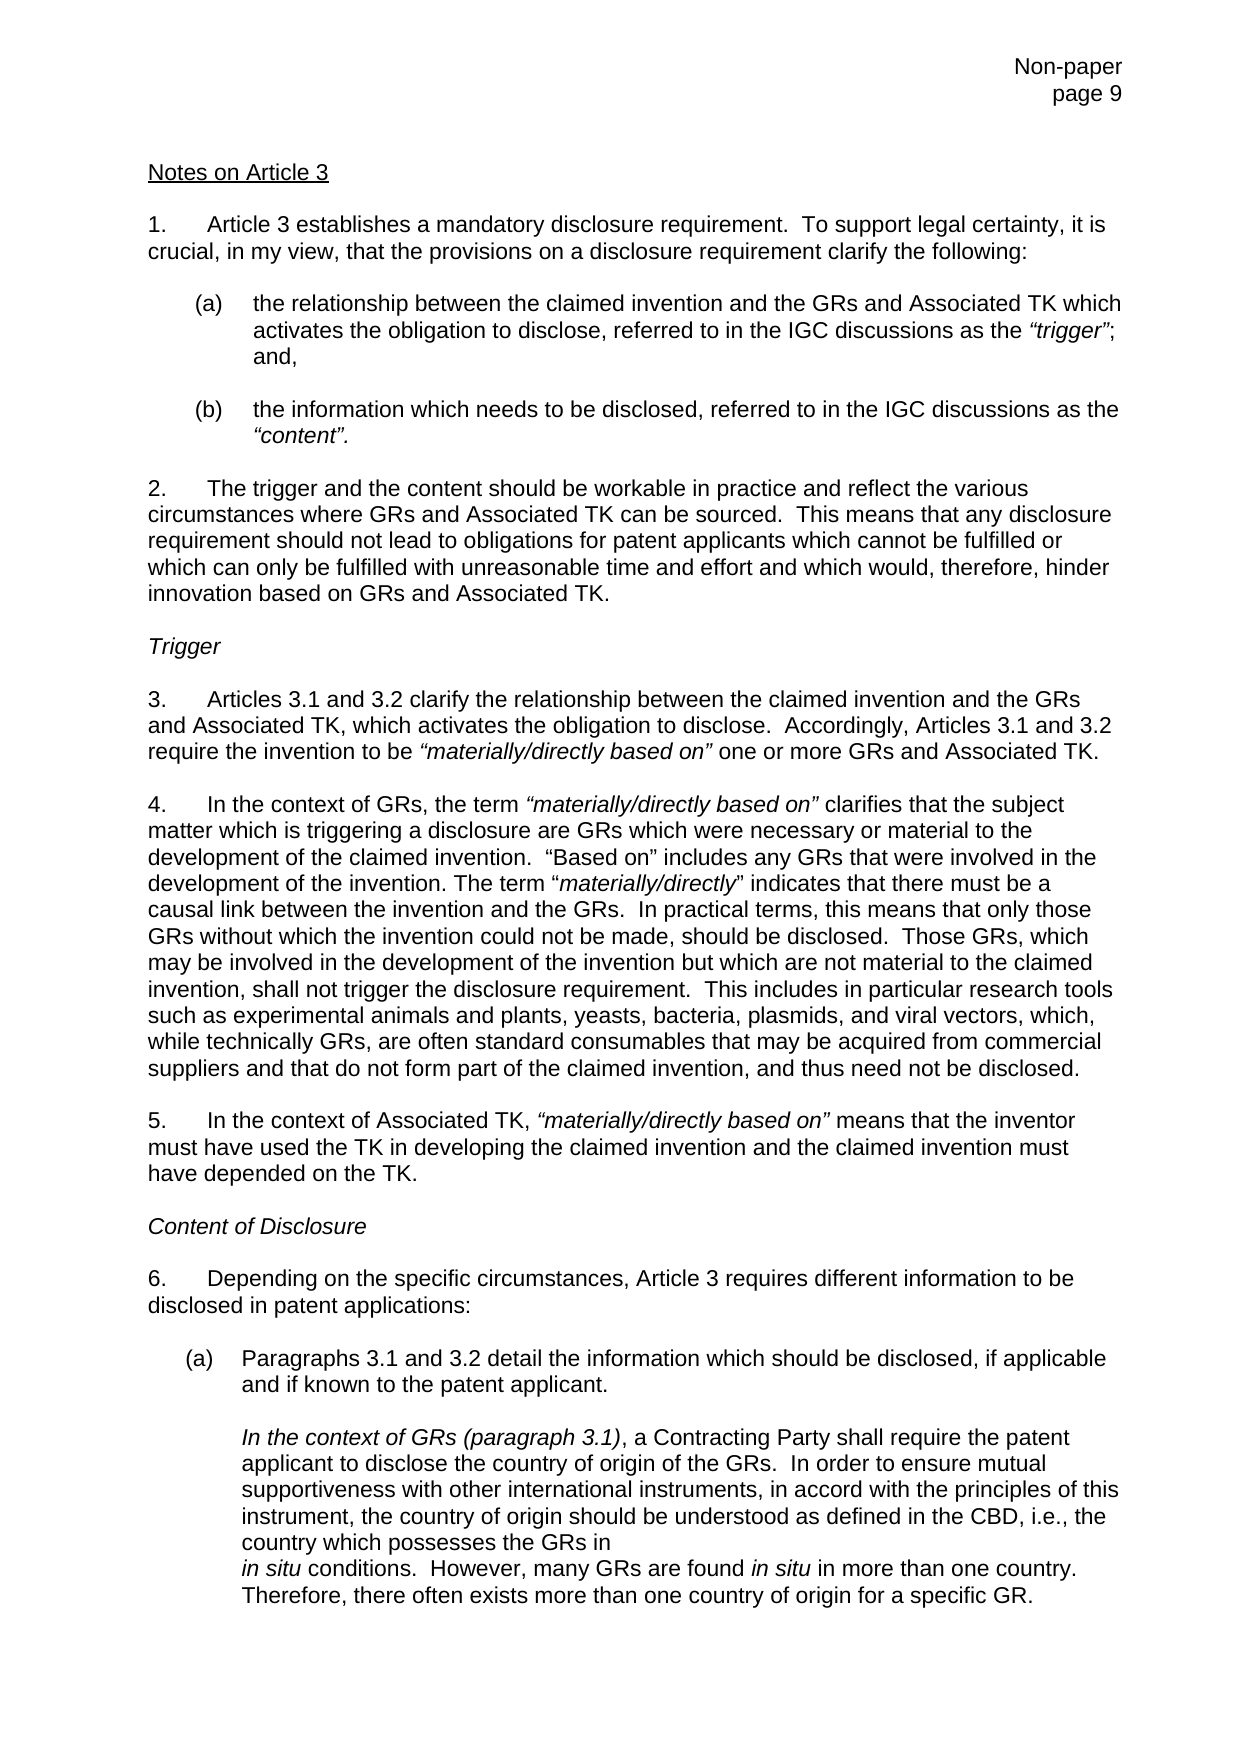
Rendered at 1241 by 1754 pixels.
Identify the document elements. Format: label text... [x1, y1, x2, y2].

text 4. In the context of GRs, the term “materially/directly based on” clarifies that the subject matter which is triggering a disclosure are GRs which were necessary or material to the development of the claimed invention. “Based on” includes any GRs that were involved in the development of the invention. The term “materially/directly” indicates that there must be a causal link between the invention and the GRs. In practical terms, this means that only those GRs without which the invention could not be made, should be disclosed. Those GRs, which may be involved in the development of the invention but which are not material to the claimed invention, shall not trigger the disclosure requirement. This includes in particular research tools such as experimental animals and plants, yeasts, bacteria, plasmids, and viral vectors, which, while technically GRs, are often standard consumables that may be acquired from commercial suppliers and that do not form part of the claimed invention, and thus need not be disclosed. [148, 791, 1122, 1081]
text Trigger [148, 633, 1122, 659]
text 6. Depending on the specific circumstances, Article 3 requires different information to be disclosed in patent applications: [148, 1265, 1122, 1318]
list the relationship between the claimed invention and the GRs and Associated TK which activates the obligation to disclose, referred to in the IGC discussions as the “trigger”; and, [194, 290, 1122, 369]
text 1. Article 3 establishes a mandatory disclosure requirement. To support legal certainty, it is crucial, in my view, that the provisions on a disclosure requirement clarify the following: [148, 211, 1122, 264]
list the information which needs to be disclosed, referred to in the IGC discussions as the “content”. [194, 396, 1122, 448]
text In the context of GRs (paragraph 3.1), a Contracting Party shall require the patent applicant to disclose the country of origin of the GRs. In order to ensure mutual supportiveness with other international instruments, in accord with the principles of this instrument, the country of origin should be understood as defined in the CBD, i.e., the country which possesses the GRs in [241, 1423, 1122, 1555]
text Notes on Article 3 [148, 158, 1122, 185]
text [241, 1555, 1122, 1608]
text 3. Articles 3.1 and 3.2 clarify the relationship between the claimed invention and the GRs and Associated TK, which activates the obligation to disclose. Accordingly, Articles 3.1 and 3.2 require the invention to be “materially/directly based on” one or more GRs and Associated TK. [148, 686, 1122, 765]
list Paragraphs 3.1 and 3.2 detail the information which should be disclosed, if applicable and if known to the patent applicant. [185, 1344, 1122, 1397]
text Content of Disclosure [148, 1213, 1122, 1239]
text 2. The trigger and the content should be workable in practice and reflect the various circumstances where GRs and Associated TK can be sourced. This means that any disclosure requirement should not lead to obligations for patent applicants which cannot be fulfilled or which can only be fulfilled with unreasonable time and effort and which would, therefore, hinder innovation based on GRs and Associated TK. [148, 475, 1122, 607]
text 5. In the context of Associated TK, “materially/directly based on” means that the inventor must have used the TK in developing the claimed invention and the claimed invention must have depended on the TK. [148, 1107, 1122, 1186]
